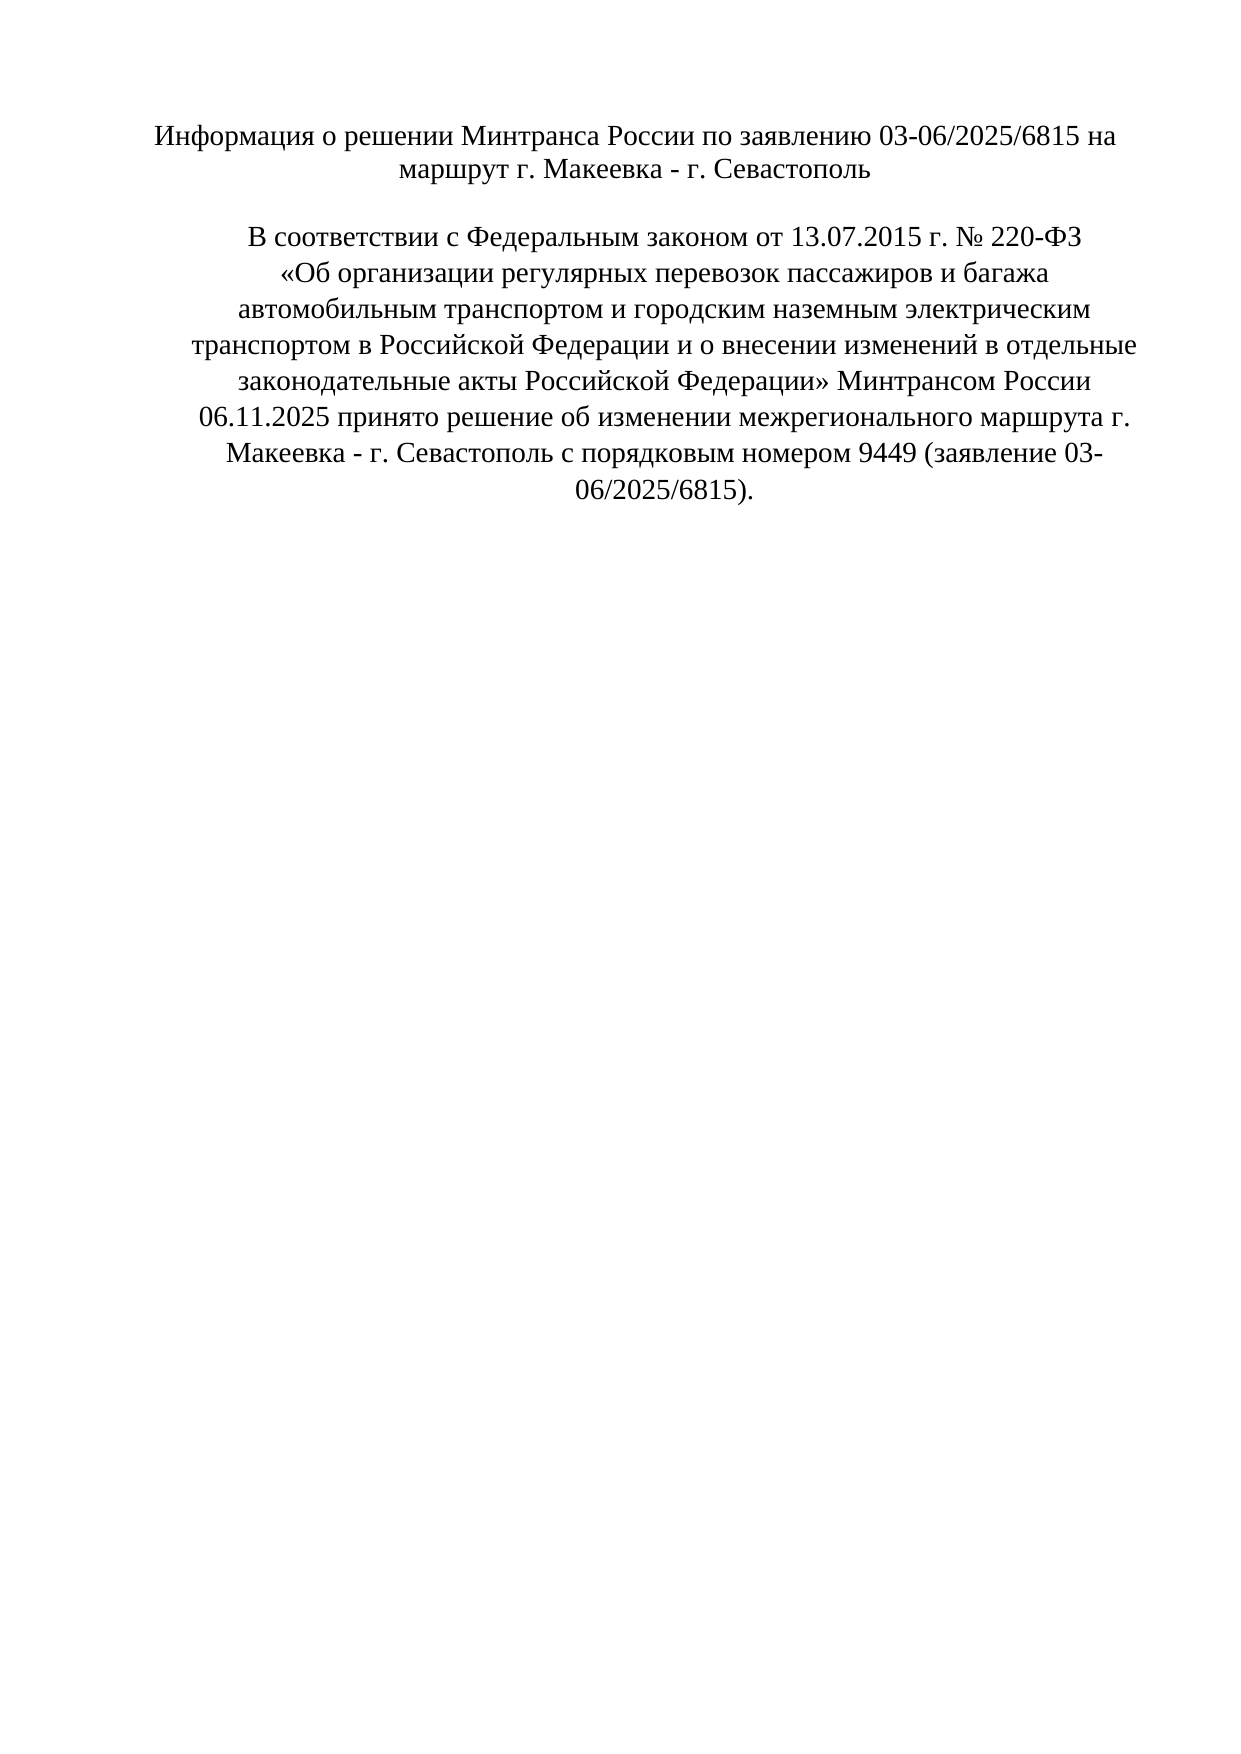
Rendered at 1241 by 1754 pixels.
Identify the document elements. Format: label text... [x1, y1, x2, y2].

text В соответствии с Федеральным законом от 13.07.2015 г. № 220-ФЗ «Об организации регулярных перевозок пассажиров и багажа автомобильным транспортом и городским наземным электрическим транспортом в Российской Федерации и о внесении изменений в отдельные законодательные акты Российской Федерации» Минтрансом России 06.11.2025 принято решение об изменении межрегионального маршрута г. Макеевка - г. Севастополь с порядковым номером 9449 (заявление 03-06/2025/6815). [177, 219, 1152, 505]
text Информация о решении Минтранса России по заявлению 03-06/2025/6815 на маршрут г. Макеевка - г. Севастополь [118, 118, 1152, 185]
